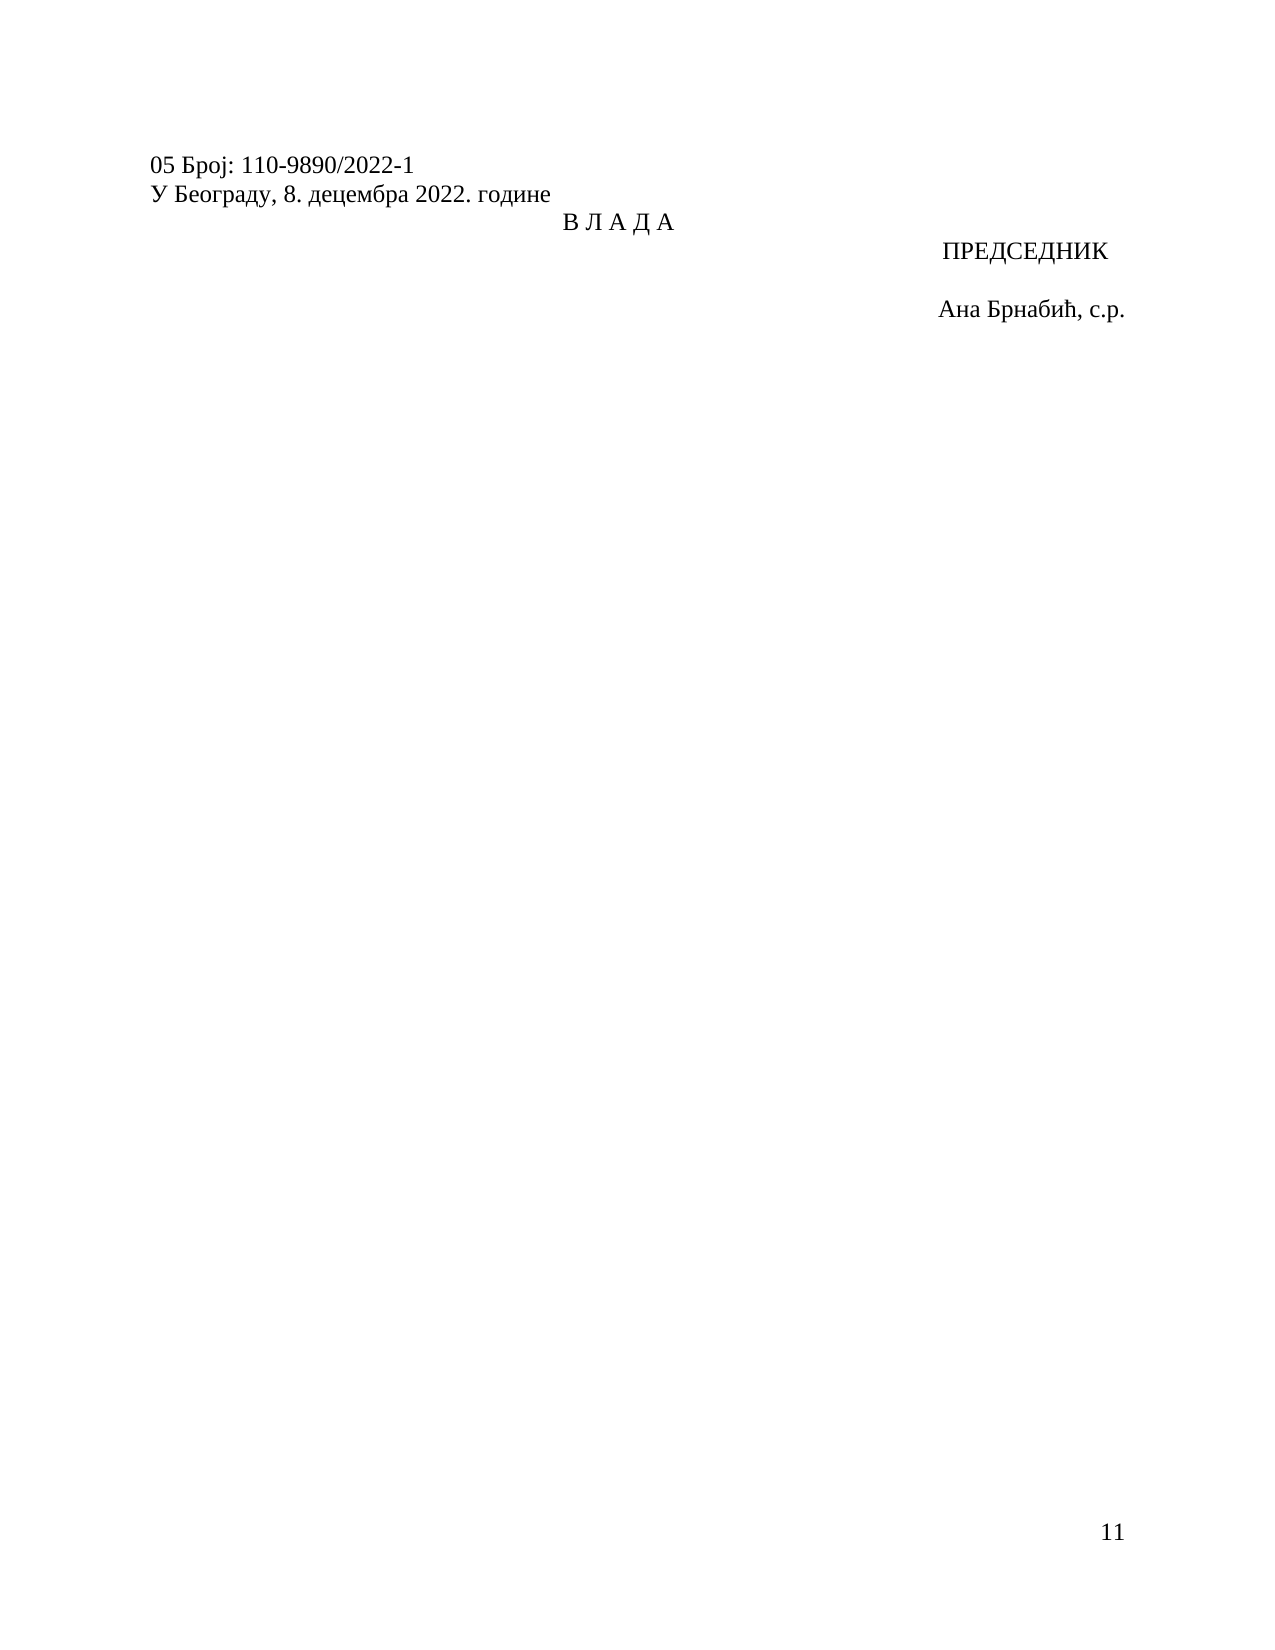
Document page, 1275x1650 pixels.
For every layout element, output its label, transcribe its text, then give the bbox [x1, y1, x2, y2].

text ПРЕДСЕДНИК [150, 236, 1125, 265]
text 05 Број: 110-9890/2022-1 У Београду, 8. децембра 2022. године [150, 150, 1125, 207]
text Ана Брнабић, с.р. [150, 294, 1125, 322]
text В Л А Д А [150, 207, 1125, 236]
